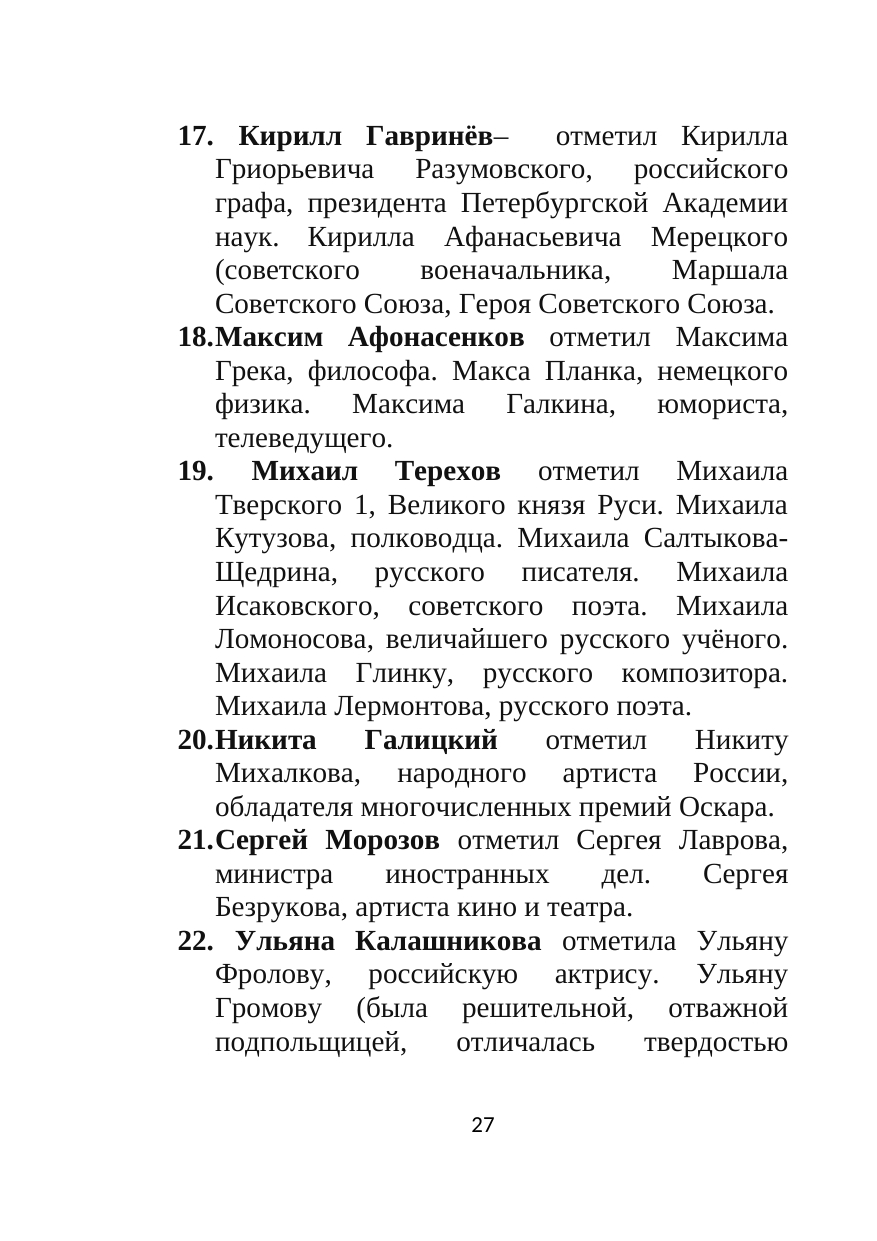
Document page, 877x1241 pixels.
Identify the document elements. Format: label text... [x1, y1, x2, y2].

list Кирилл Гавринёв– отметил Кирилла Гриорьевича Разумовского, российского графа, президента Петербургской Академии наук. Кирилла Афанасьевича Мерецкого (советского военачальника, Маршала Советского Союза, Героя Советского Союза. [177, 118, 788, 319]
list Михаил Терехов отметил Михаила Тверского 1, Великого князя Руси. Михаила Кутузова, полководца. Михаила Салтыкова-Щедрина, русского писателя. Михаила Исаковского, советского поэта. Михаила Ломоносова, величайшего русского учёного. Михаила Глинку, русского композитора. Михаила Лермонтова, русского поэта. [177, 453, 788, 722]
list Сергей Морозов отметил Сергея Лаврова, министра иностранных дел. Сергея Безрукова, артиста кино и театра. [177, 822, 788, 923]
list Максим Афонасенков отметил Максима Грека, философа. Макса Планка, немецкого физика. Максима Галкина, юмориста, телеведущего. [177, 319, 788, 453]
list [177, 923, 788, 1057]
list Никита Галицкий отметил Никиту Михалкова, народного артиста России, обладателя многочисленных премий Оскара. [177, 722, 788, 822]
